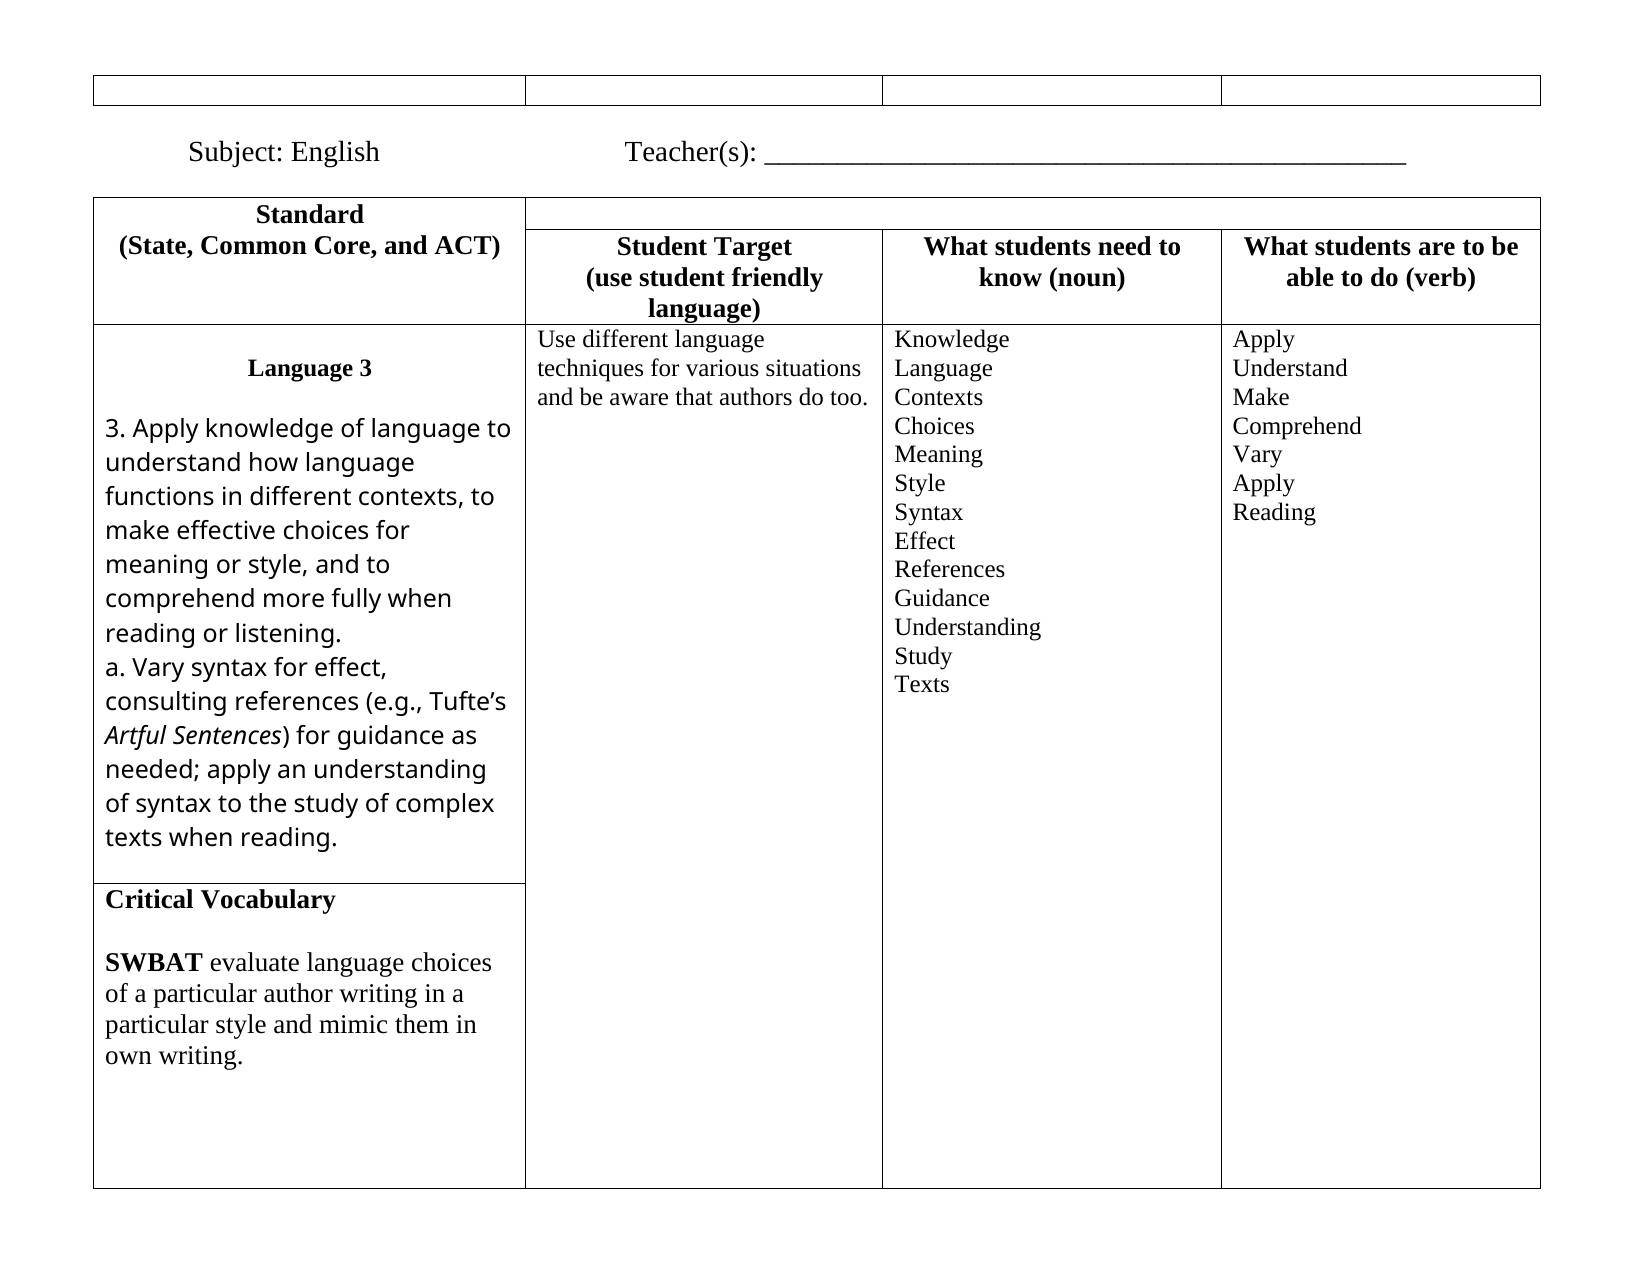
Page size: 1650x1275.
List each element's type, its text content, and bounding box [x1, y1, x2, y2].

table_cell Knowledge Language Contexts Choices Meaning Style Syntax Effect References Guidance Understanding Study Texts [883, 325, 1221, 1188]
table_cell What students are to be able to do (verb) [1222, 230, 1540, 323]
table_header Standard (State, Common Core, and ACT) [94, 198, 525, 323]
text Subject: English Teacher(s): ____________________________________________ [94, 134, 1500, 168]
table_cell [94, 884, 525, 1188]
table_cell Language 3 3. Apply knowledge of language to understand how language functions in different contexts, to make effective choices for meaning or style, and to comprehend more fully when reading or listening. a. Vary syntax for effect, consulting references (e.g., Tufte’s Artful Sentences) for guidance as needed; apply an understanding of syntax to the study of complex texts when reading. [94, 325, 525, 882]
table_cell Use different language techniques for various situations and be aware that authors do too. [526, 325, 882, 1188]
table_cell What students need to know (noun) [883, 230, 1221, 323]
table_header [526, 198, 1540, 229]
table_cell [94, 76, 525, 105]
table_cell Student Target (use student friendly language) [526, 230, 882, 323]
table_cell Apply Understand Make Comprehend Vary Apply Reading [1222, 325, 1540, 1188]
